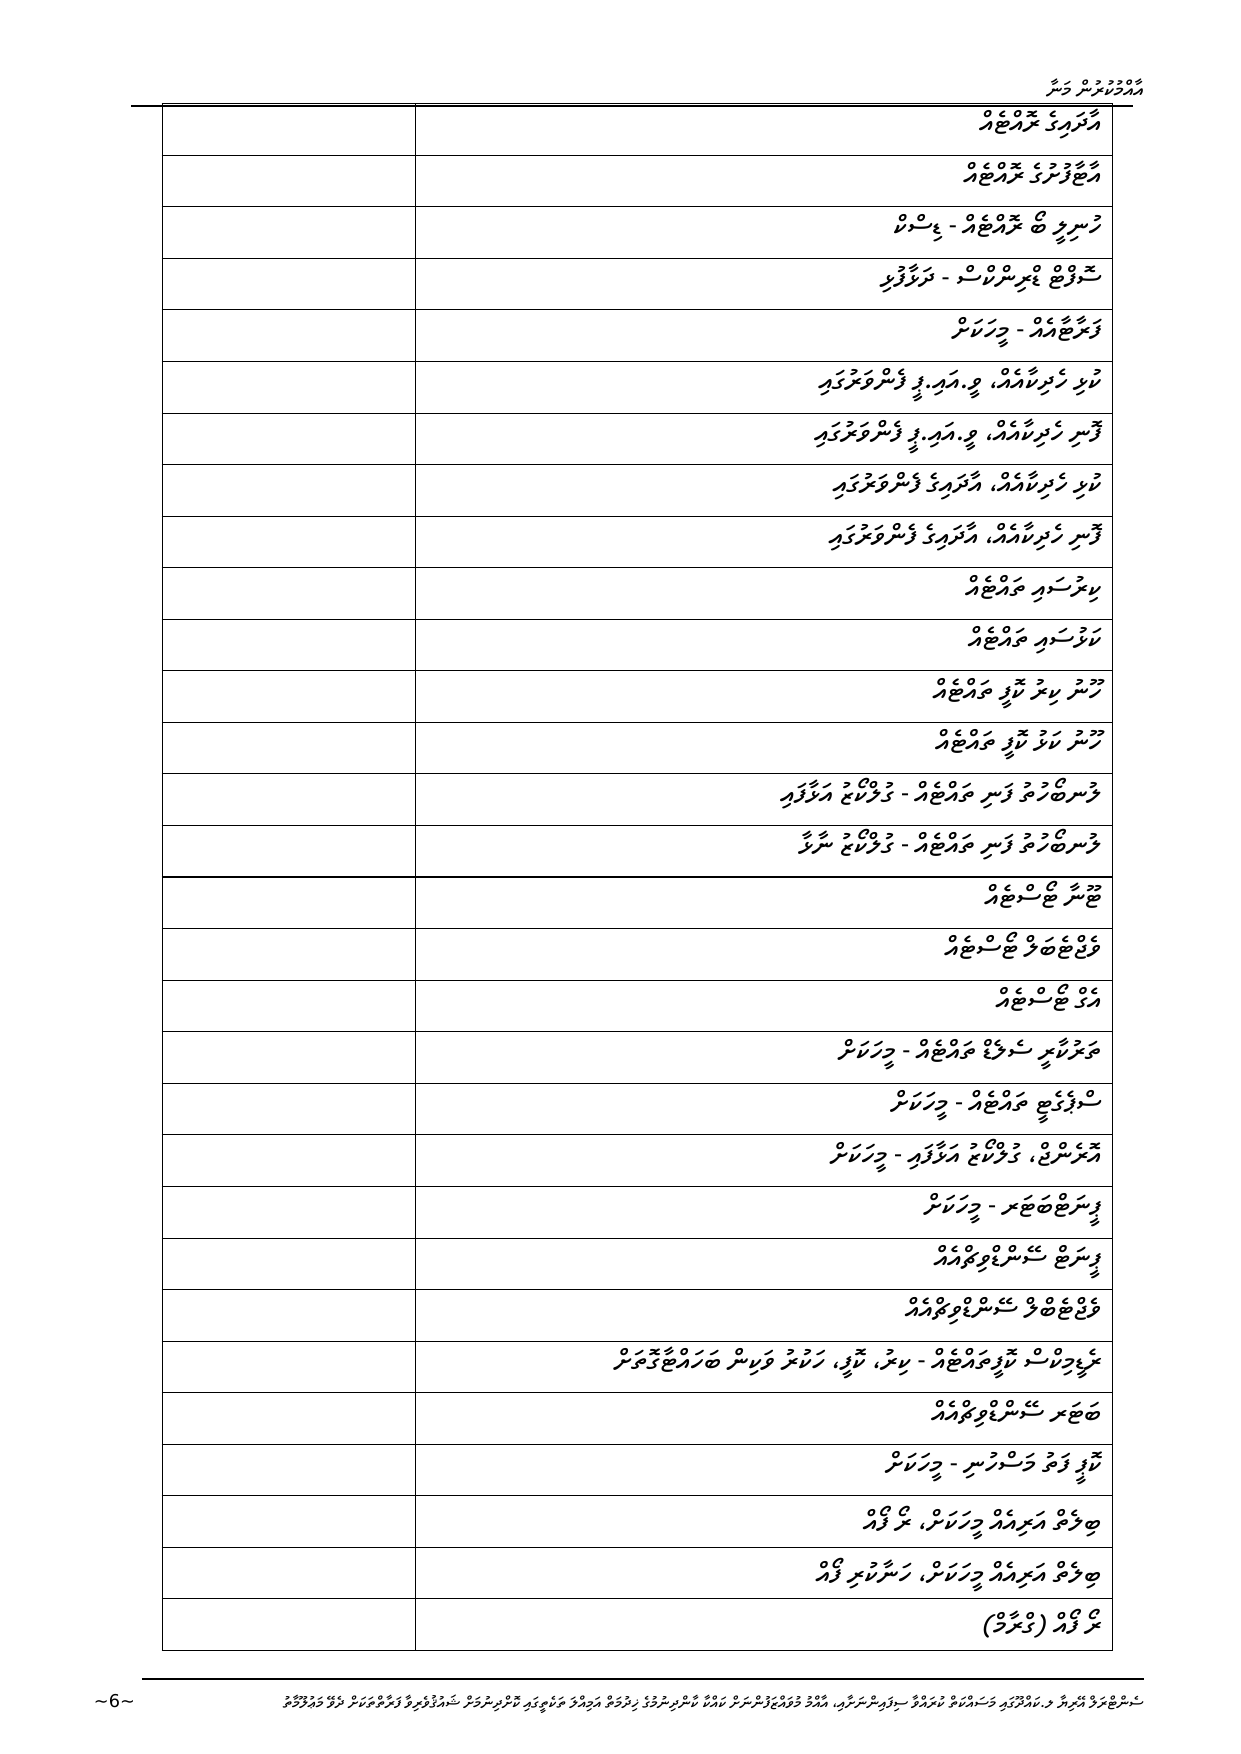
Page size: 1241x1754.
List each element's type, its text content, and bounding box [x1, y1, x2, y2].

table_cell [163, 1496, 415, 1547]
table_cell ބިލެތް އަރިއެއް މީހަކަށް، ރޯ ފޯއް [416, 1496, 1112, 1547]
table_cell ޕީނަޓް ސޭންޑްވިޗްއެއް [416, 1239, 1112, 1289]
table_cell އާދައިގެ ރޮއްޓެއް [416, 104, 1112, 154]
table_cell [163, 774, 415, 825]
table_cell ވެޖްޓެބްލް ސޭންޑްވިޗްއެއް [416, 1290, 1112, 1341]
table_cell ލުނބޯހުތު ފަނި ތައްޓެއް - ގުލްކޯޒު ނާޅާ [416, 826, 1112, 876]
table_cell [163, 259, 415, 309]
table_cell ފޮނި ހެދިކާއެއް، ވީ.އައި.ޕީ ފެންވަރުގައި [416, 414, 1112, 464]
table_cell [163, 156, 415, 206]
table_cell [163, 1599, 415, 1650]
table_cell [163, 1445, 415, 1495]
table_cell [163, 1342, 415, 1392]
table_cell [163, 1135, 415, 1186]
table_cell ފަރާޓާއެއް - މީހަކަށް [416, 310, 1112, 361]
table_cell [163, 465, 415, 516]
table_cell [163, 878, 415, 928]
table_cell ކުޅި ހެދިކާއެއް، ވީ.އައި.ޕީ ފެންވަރުގައި [416, 362, 1112, 412]
table_cell ތަރުކާރީ ސެލެޑް ތައްޓެއް - މީހަކަށް [416, 1032, 1112, 1083]
table_cell [163, 1084, 415, 1134]
table_cell [163, 568, 415, 619]
table_cell ލުނބޯހުތު ފަނި ތައްޓެއް - ގުލްކޯޒު އަޅާފައި [416, 774, 1112, 825]
table_cell [163, 929, 415, 979]
table_cell އެގް ޓޯސްޓެއް [416, 981, 1112, 1031]
table_cell ފޮނި ހެދިކާއެއް، އާދައިގެ ފެންވަރުގައި [416, 517, 1112, 567]
table_cell ކުޅި ހެދިކާއެއް، އާދައިގެ ފެންވަރުގައި [416, 465, 1112, 516]
table_cell އޮރެންޖް، ގުލްކޯޒު އަޅާފައި - މީހަކަށް [416, 1135, 1112, 1186]
table_cell ހޫނު ކިރު ކޮފީ ތައްޓެއް [416, 671, 1112, 722]
table_cell ޓޫނާ ޓޯސްޓެއް [416, 878, 1112, 928]
table_cell އާޓާފުށުގެ ރޮއްޓެއް [416, 156, 1112, 206]
table_cell [163, 1548, 415, 1598]
table_cell [163, 981, 415, 1031]
table_cell [163, 310, 415, 361]
table_cell [163, 362, 415, 412]
table_cell ހޫނު ކަޅު ކޮފީ ތައްޓެއް [416, 723, 1112, 773]
table_cell ހުނިލީ ބޯ ރޮއްޓެއް - ޑިސްކް [416, 207, 1112, 258]
table_cell ސޮފްޓް ޑްރިންކްސް - ދަޅާފުޅި [416, 259, 1112, 309]
table_cell [163, 620, 415, 670]
table_cell [163, 104, 415, 154]
table_cell [163, 414, 415, 464]
table_cell ވެޖްޓެބަލް ޓޯސްޓެއް [416, 929, 1112, 979]
table_cell [163, 1032, 415, 1083]
table_cell [163, 1290, 415, 1341]
table_cell [163, 1393, 415, 1444]
table_cell [163, 671, 415, 722]
table_cell ރެޑީމިކްސް ކޮފީތައްޓެއް - ކިރު، ކޮފީ، ހަކުރު ވަކިން ބަހައްޓާގޮތަށް [416, 1342, 1112, 1392]
table_cell [163, 1187, 415, 1237]
table_cell ކަޅުސައި ތައްޓެއް [416, 620, 1112, 670]
table_cell [163, 1239, 415, 1289]
table_cell ސްޕެގެޓީ ތައްޓެއް - މީހަކަށް [416, 1084, 1112, 1134]
table_cell ކޮޕީ ފަތު މަސްހުނި - މީހަކަށް [416, 1445, 1112, 1495]
table_cell [163, 207, 415, 258]
table_cell [163, 826, 415, 876]
table_cell ބިލެތް އަރިއެއް މީހަކަށް، ހަނާކުރި ފޯއް [416, 1548, 1112, 1598]
table_cell ކިރުސައި ތައްޓެއް [416, 568, 1112, 619]
table_cell ޕީނަޓްބަޓަރ - މީހަކަށް [416, 1187, 1112, 1237]
table_cell ރޯ ފޯއް (ގްރާމް) [416, 1599, 1112, 1650]
table_cell [163, 517, 415, 567]
table_cell [163, 723, 415, 773]
table_cell ބަޓަރ ސޭންޑްވިޗްއެއް [416, 1393, 1112, 1444]
